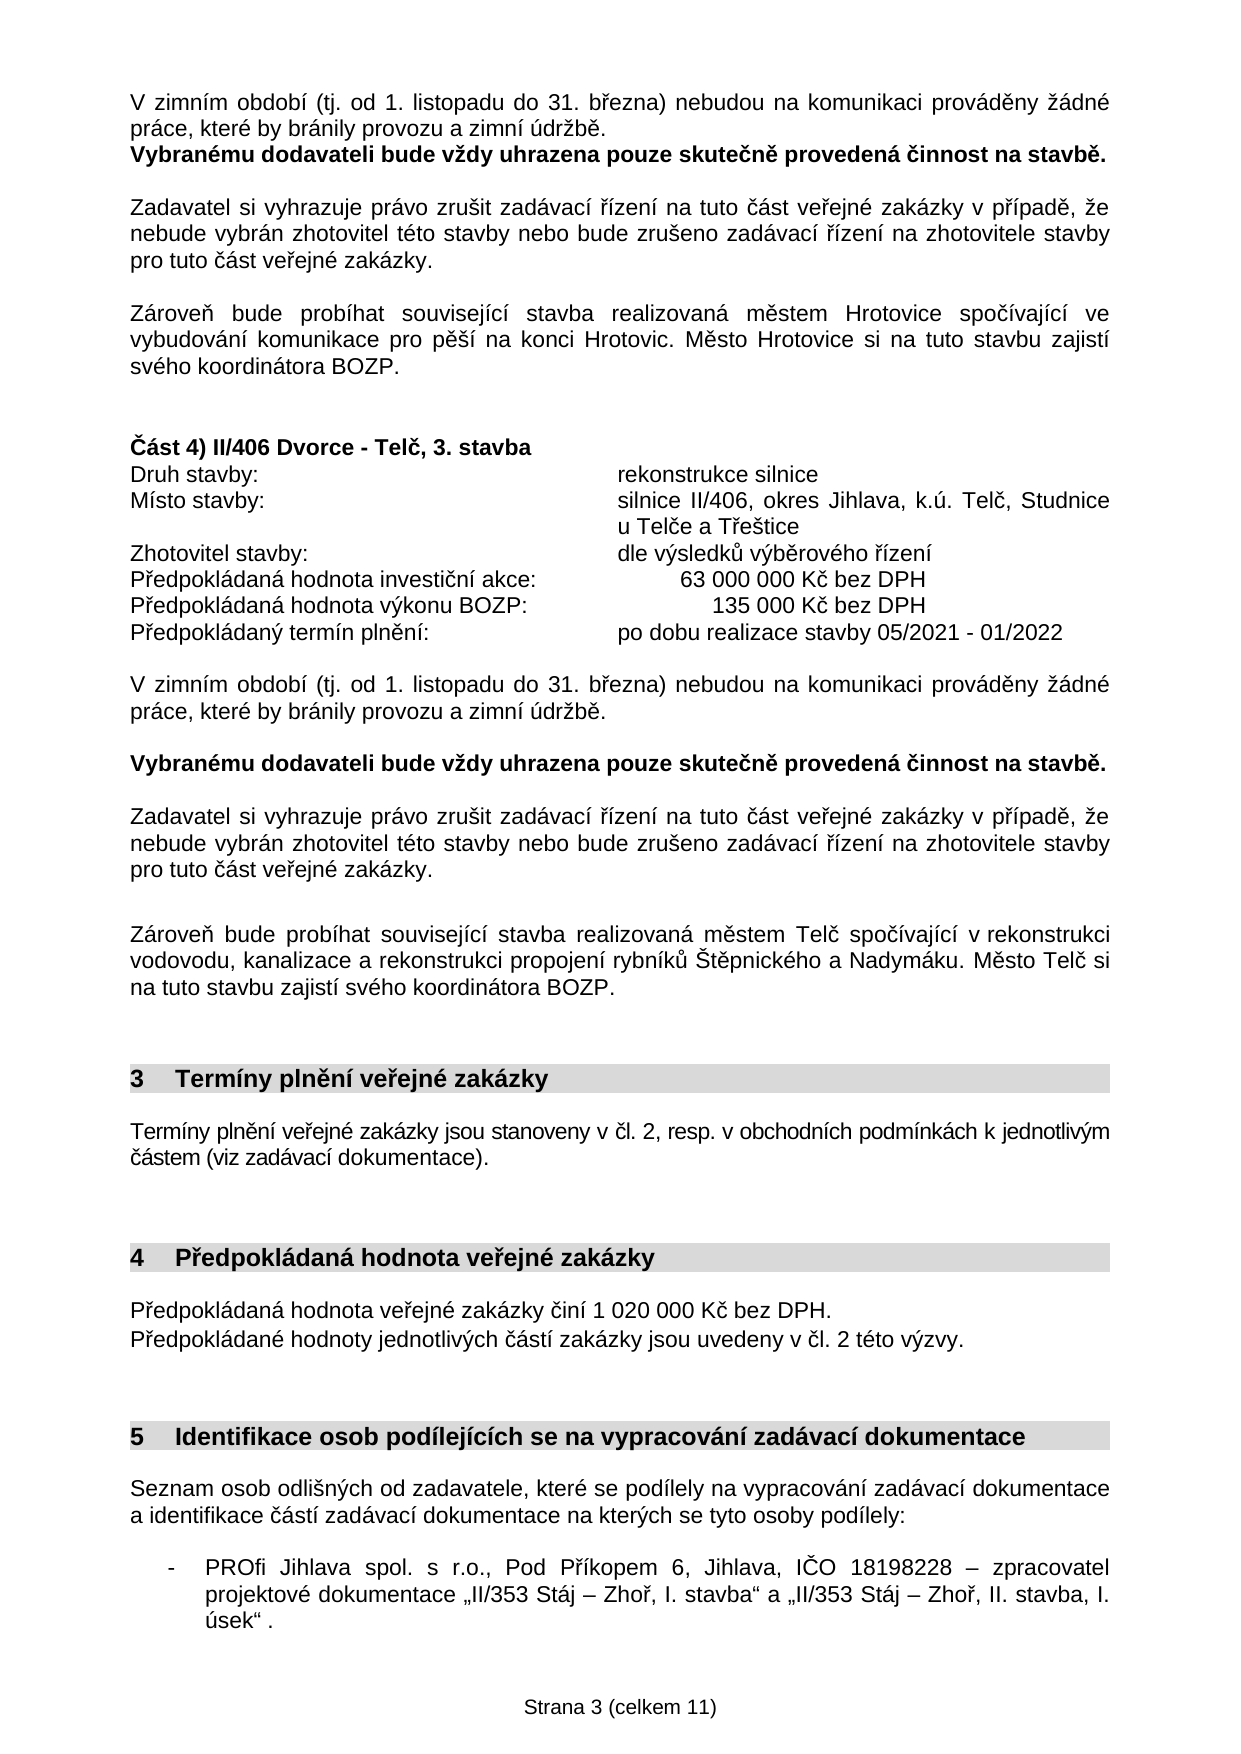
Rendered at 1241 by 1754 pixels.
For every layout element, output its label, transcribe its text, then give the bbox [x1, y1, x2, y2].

text Vybranému dodavateli bude vždy uhrazena pouze skutečně provedená činnost na stavbě. [130, 750, 1110, 777]
text Vybranému dodavateli bude vždy uhrazena pouze skutečně provedená činnost na stavbě. [130, 141, 1110, 168]
text Předpokládané hodnoty jednotlivých částí zakázky jsou uvedeny v čl. 2 této výzvy. [130, 1326, 1110, 1352]
text Místo stavby: silnice II/406, okres Jihlava, k.ú. Telč, Studnice u Telče a Třeštice [130, 487, 1110, 539]
text V zimním období (tj. od 1. listopadu do 31. března) nebudou na komunikaci prováděny žádné práce, které by bránily provozu a zimní údržbě. [130, 671, 1110, 724]
text Druh stavby: rekonstrukce silnice [130, 461, 1110, 487]
text Termíny plnění veřejné zakázky jsou stanoveny v čl. 2, resp. v obchodních podmínkách k jednotlivým částem (viz zadávací dokumentace). [130, 1118, 1110, 1170]
text Předpokládaná hodnota veřejné zakázky činí 1 020 000 Kč bez DPH. [130, 1297, 1110, 1323]
text V zimním období (tj. od 1. listopadu do 31. března) nebudou na komunikaci prováděny žádné práce, které by bránily provozu a zimní údržbě. [130, 89, 1110, 141]
text Zhotovitel stavby: dle výsledků výběrového řízení [130, 539, 1110, 566]
text Předpokládaná hodnota investiční akce: 63 000 000 Kč bez DPH [130, 566, 1110, 592]
text Předpokládaná hodnota výkonu BOZP: 135 000 Kč bez DPH [130, 592, 1110, 619]
text Zároveň bude probíhat související stavba realizovaná městem Hrotovice spočívající ve vybudování komunikace pro pěší na konci Hrotovic. Město Hrotovice si na tuto stavbu zajistí svého koordinátora BOZP. [130, 300, 1110, 379]
subtitle Identifikace osob podílejících se na vypracování zadávací dokumentace [130, 1421, 1110, 1450]
title Seznam osob odlišných od zadavatele, které se podílely na vypracování zadávací dokumentace a identifikace částí zadávací dokumentace na kterých se tyto osoby podílely: [130, 1475, 1110, 1528]
list PROfi Jihlava spol. s r.o., Pod Příkopem 6, Jihlava, IČO 18198228 – zpracovatel projektové dokumentace „II/353 Stáj – Zhoř, I. stavba“ a „II/353 Stáj – Zhoř, II. stavba, I. úsek“ . [167, 1554, 1110, 1633]
text Zároveň bude probíhat související stavba realizovaná městem Telč spočívající v rekonstrukci vodovodu, kanalizace a rekonstrukci propojení rybníků Štěpnického a Nadymáku. Město Telč si na tuto stavbu zajistí svého koordinátora BOZP. [130, 921, 1110, 1000]
text Předpokládaný termín plnění: po dobu realizace stavby 05/2021 - 01/2022 [130, 619, 1110, 645]
subtitle Termíny plnění veřejné zakázky [130, 1064, 1110, 1093]
text Část 4) II/406 Dvorce - Telč, 3. stavba [130, 434, 1110, 461]
subtitle Předpokládaná hodnota veřejné zakázky [130, 1243, 1110, 1272]
